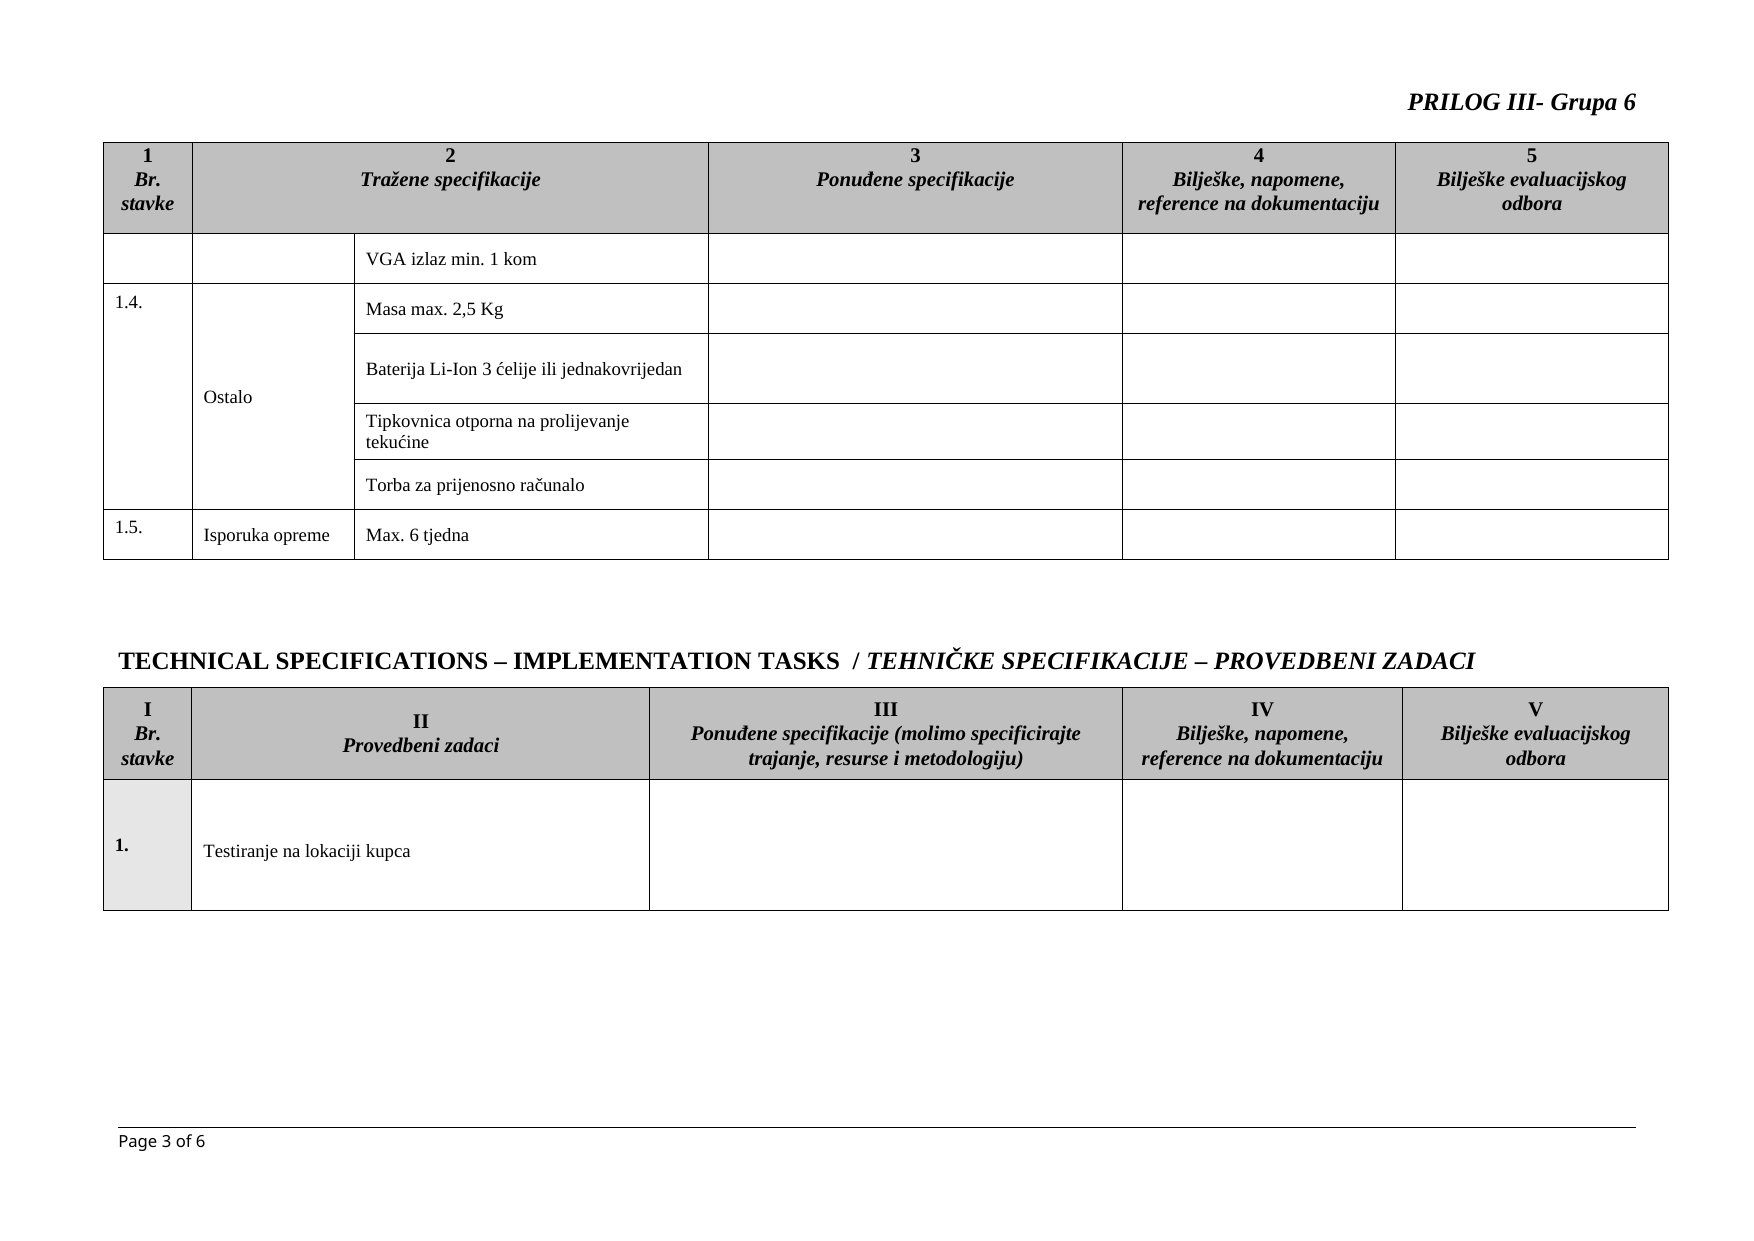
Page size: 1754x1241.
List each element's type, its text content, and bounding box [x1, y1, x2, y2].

table_cell Testiranje na lokaciji kupca [192, 780, 649, 910]
table_cell [1123, 334, 1395, 402]
table_cell VGA izlaz min. 1 kom [355, 234, 708, 283]
table_header 5 Bilješke evaluacijskog odbora [1396, 143, 1668, 233]
table_cell [650, 780, 1122, 910]
table_cell Tipkovnica otporna na prolijevanje tekućine [355, 404, 708, 459]
table_header I Br. stavke [104, 688, 191, 779]
table_cell Baterija Li-Ion 3 ćelije ili jednakovrijedan [355, 334, 708, 402]
table_cell [709, 284, 1122, 333]
table_cell [1123, 460, 1395, 509]
table_cell Ostalo [193, 284, 354, 509]
table_cell [1396, 334, 1668, 402]
table_cell [709, 404, 1122, 459]
table_cell [1123, 234, 1395, 283]
table_cell Max. 6 tjedna [355, 510, 708, 559]
table_header 2 Tražene specifikacije [193, 143, 708, 233]
table_header III Ponuđene specifikacije (molimo specificirajte trajanje, resurse i metodologiju) [650, 688, 1122, 779]
table_header II Provedbeni zadaci [192, 688, 649, 779]
table_cell [709, 234, 1122, 283]
table_header V Bilješke evaluacijskog odbora [1403, 688, 1668, 779]
table_cell 1. [104, 780, 191, 910]
table_cell [1396, 284, 1668, 333]
table_cell 1.5. [104, 510, 192, 559]
table_header IV Bilješke, napomene, reference na dokumentaciju [1123, 688, 1402, 779]
table_cell [1396, 404, 1668, 459]
table_cell [709, 510, 1122, 559]
table_cell [1396, 460, 1668, 509]
table_cell Isporuka opreme [193, 510, 354, 559]
text TECHNICAL SPECIFICATIONS – IMPLEMENTATION TASKS / TEHNIČKE SPECIFIKACIJE – PROVEDBENI ZADACI [118, 646, 1636, 674]
table_header 1 Br. stavke [104, 143, 192, 233]
table_cell 1.4. [104, 284, 192, 509]
table_cell [1123, 404, 1395, 459]
table_cell [1123, 780, 1402, 910]
table_cell [1403, 780, 1668, 910]
table_cell [1396, 234, 1668, 283]
table_cell [709, 460, 1122, 509]
table_header 4 Bilješke, napomene, reference na dokumentaciju [1123, 143, 1395, 233]
table_cell Masa max. 2,5 Kg [355, 284, 708, 333]
table_cell [1123, 284, 1395, 333]
table_cell [709, 334, 1122, 402]
table_cell Torba za prijenosno računalo [355, 460, 708, 509]
table_cell [1396, 510, 1668, 559]
table_cell [1123, 510, 1395, 559]
table_header 3 Ponuđene specifikacije [709, 143, 1122, 233]
